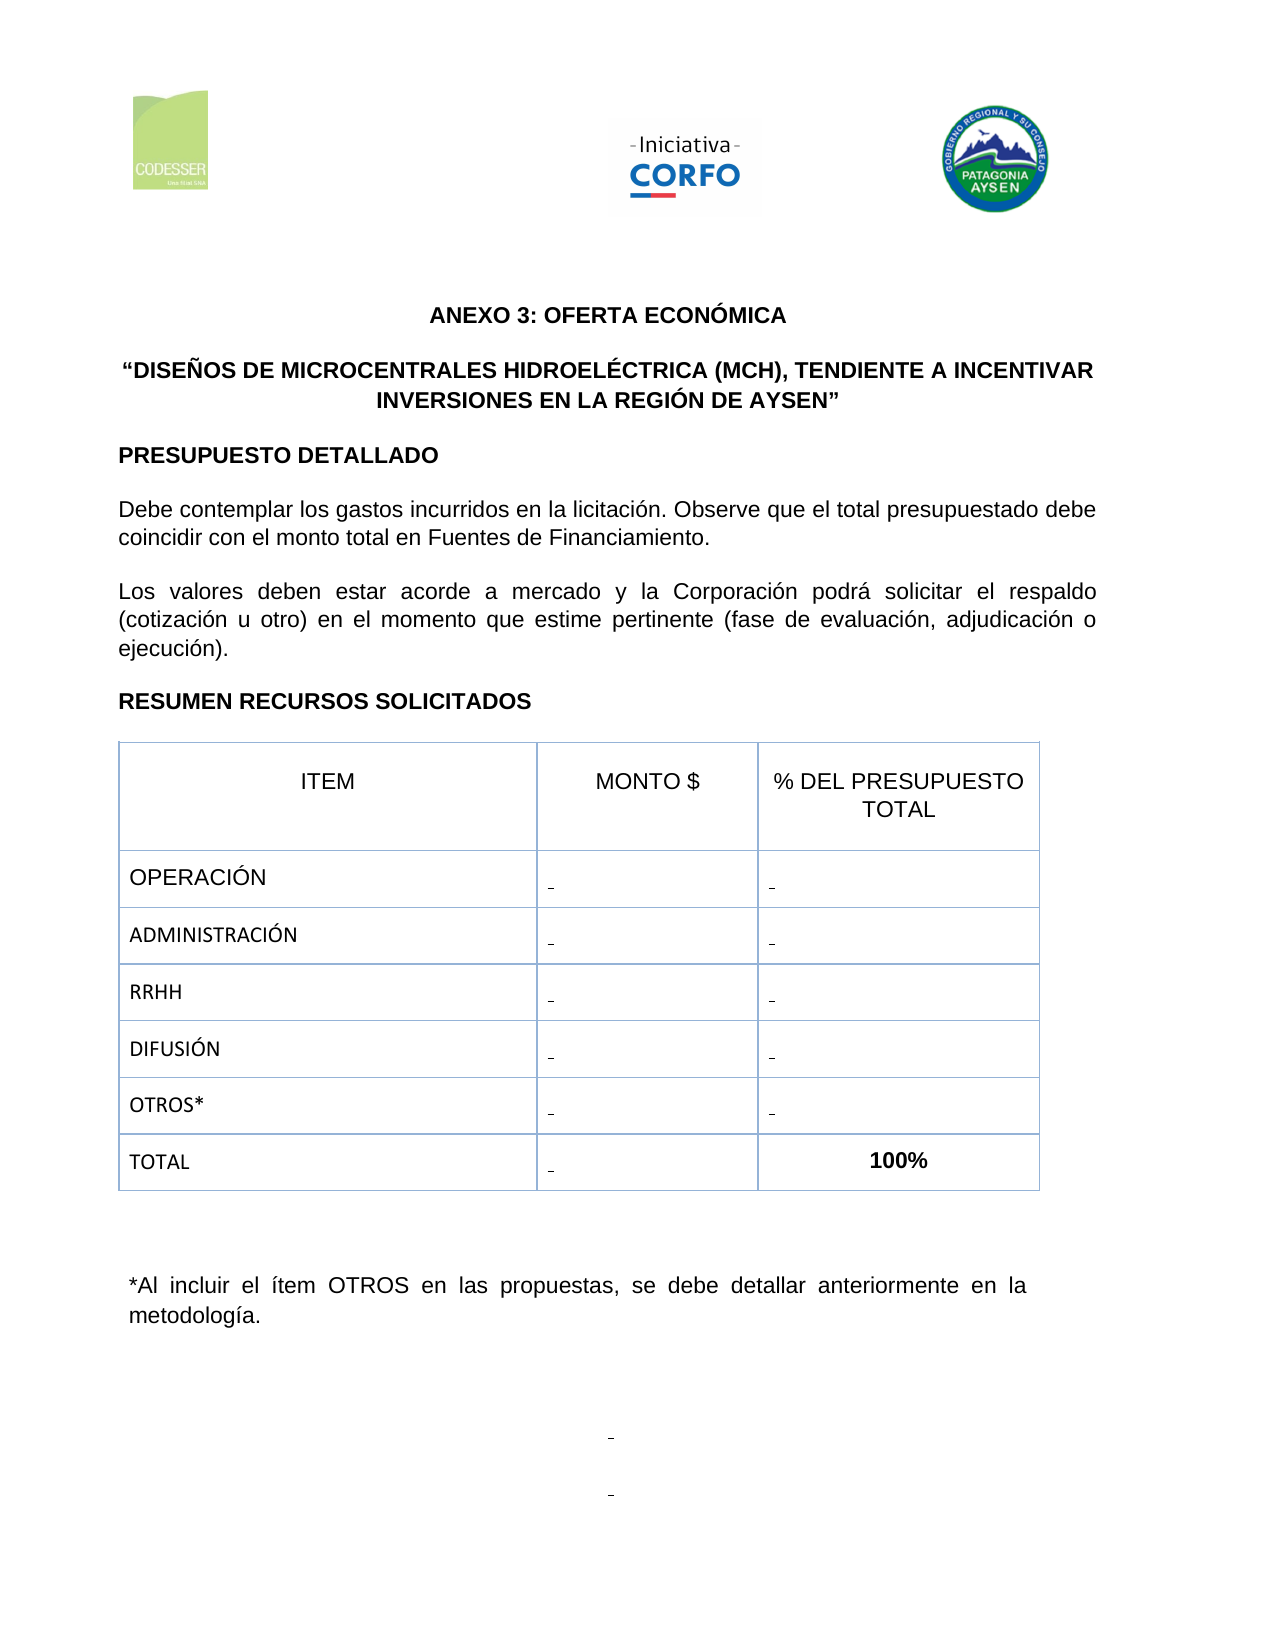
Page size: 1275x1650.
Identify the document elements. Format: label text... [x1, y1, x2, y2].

table_cell DIFUSIÓN [120, 1021, 536, 1076]
table_cell 100% [759, 1135, 1039, 1190]
table_header % DEL PRESUPUESTO TOTAL [759, 743, 1039, 850]
picture [922, 100, 1061, 217]
table_cell [538, 1135, 757, 1190]
table_cell [538, 908, 757, 963]
table_cell [538, 851, 757, 906]
table_cell OTROS* [120, 1078, 536, 1133]
table_cell TOTAL [120, 1135, 536, 1190]
table_header ITEM [120, 743, 536, 850]
text PRESUPUESTO DETALLADO [118, 442, 1098, 469]
table_header *Al incluir el ítem OTROS en las propuestas, se debe detallar anteriormente en la metodología. [118, 1247, 1038, 1389]
table_cell ADMINISTRACIÓN [120, 908, 536, 963]
table_cell OPERACIÓN [120, 851, 536, 906]
table_cell RRHH [120, 965, 536, 1020]
table_cell [759, 1021, 1039, 1076]
table_cell [538, 965, 757, 1020]
picture [607, 118, 763, 217]
table_cell [759, 908, 1039, 963]
text “DISEÑOS DE MICROCENTRALES HIDROELÉCTRICA (MCH), TENDIENTE A INCENTIVAR INVERSIONES EN LA REGIÓN DE AYSEN” [118, 357, 1098, 413]
text Debe contemplar los gastos incurridos en la licitación. Observe que el total presupuestado debe coincidir con el monto total en Fuentes de Financiamiento. [118, 496, 1098, 551]
table_cell [759, 1078, 1039, 1133]
table_cell [759, 965, 1039, 1020]
table_cell [538, 1021, 757, 1076]
text ANEXO 3: OFERTA ECONÓMICA [118, 302, 1098, 328]
table_cell [538, 1078, 757, 1133]
table_header MONTO $ [538, 743, 757, 850]
picture [118, 73, 225, 217]
text RESUMEN RECURSOS SOLICITADOS [118, 688, 1098, 714]
table_cell [759, 851, 1039, 906]
text Los valores deben estar acorde a mercado y la Corporación podrá solicitar el respaldo (cotización u otro) en el momento que estime pertinente (fase de evaluación, adjudicación o ejecución). [118, 578, 1098, 661]
